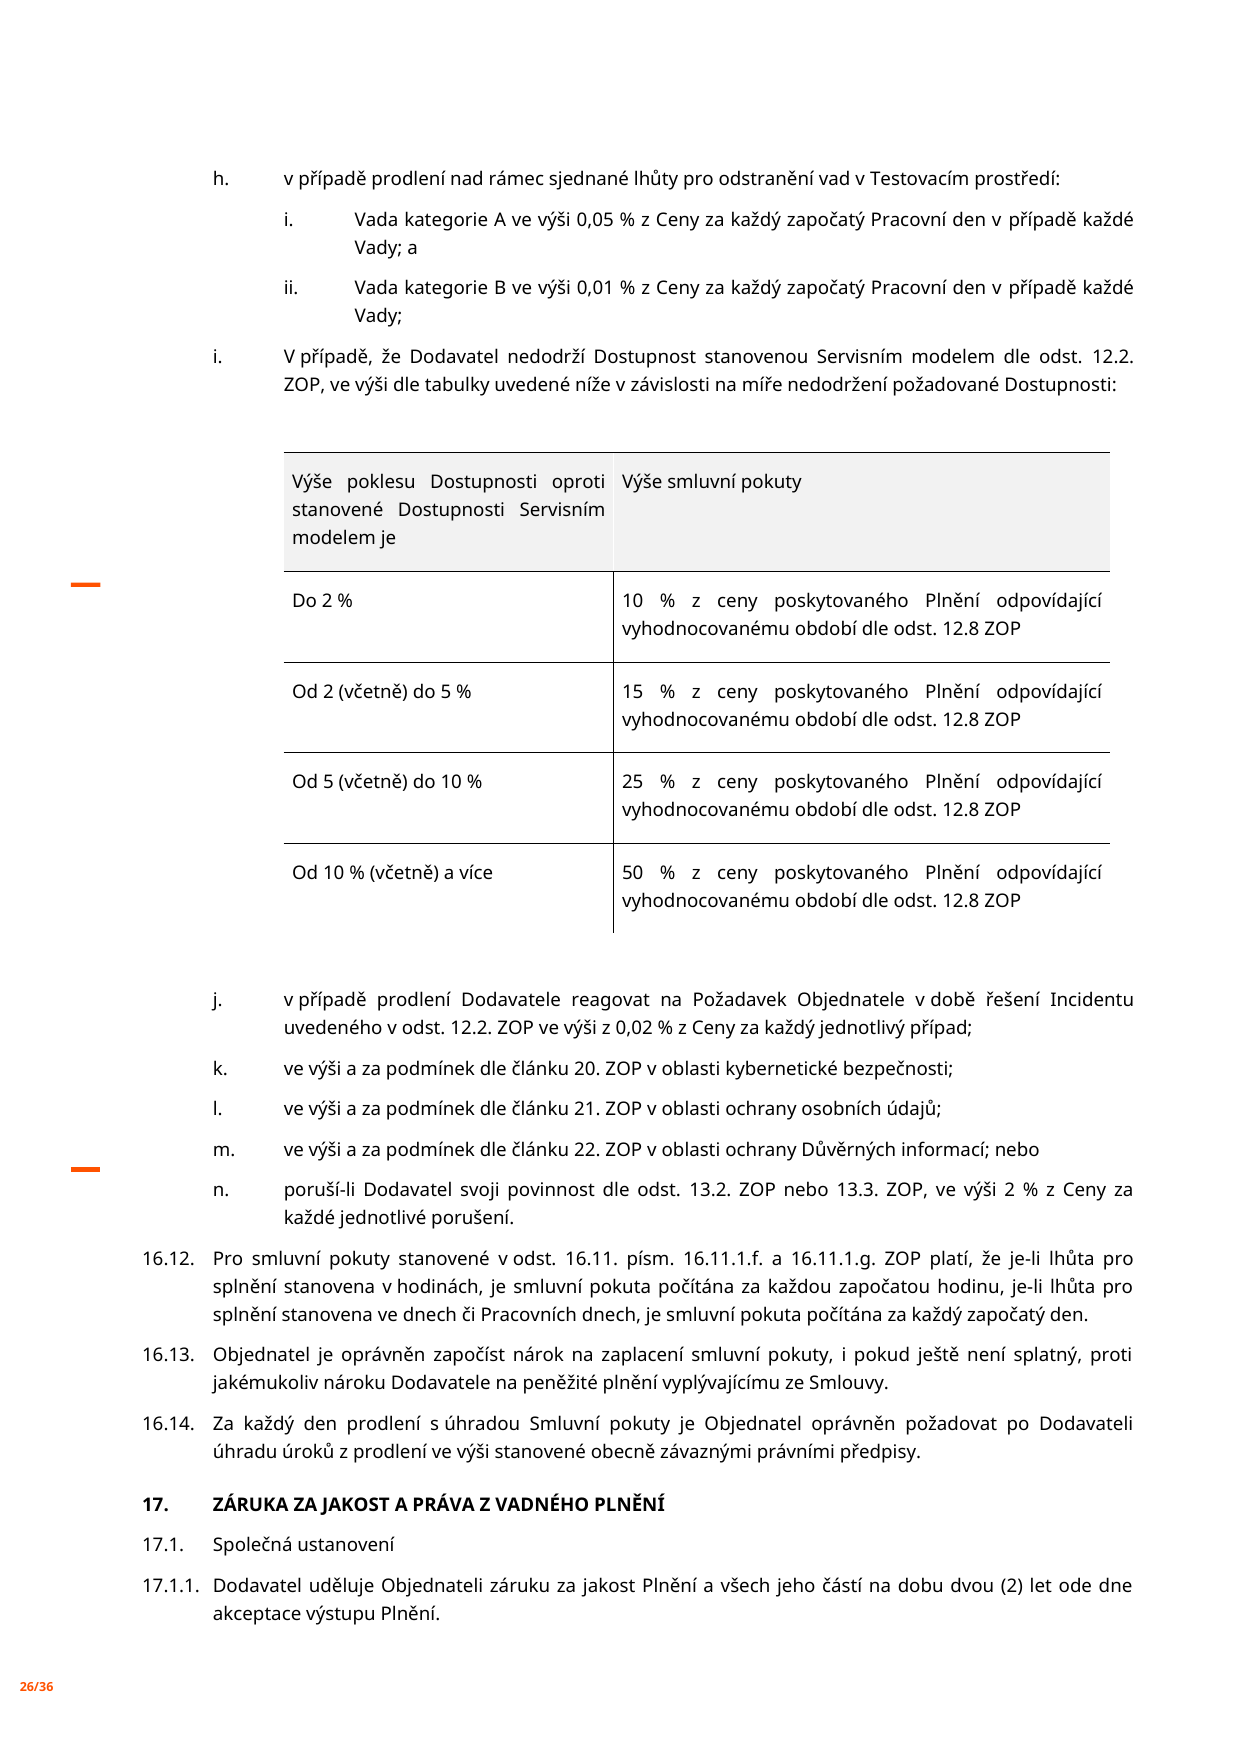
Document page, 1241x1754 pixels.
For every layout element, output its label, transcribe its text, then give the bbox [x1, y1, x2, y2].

table_cell Od 5 (včetně) do 10 % [284, 753, 613, 843]
table_cell 15 % z ceny poskytovaného Plnění odpovídající vyhodnocovanému období dle odst. 12.8 ZOP [614, 663, 1110, 752]
table_cell 50 % z ceny poskytovaného Plnění odpovídající vyhodnocovanému období dle odst. 12.8 ZOP [614, 844, 1110, 933]
text v případě prodlení Dodavatele reagovat na Požadavek Objednatele v době řešení Incidentu uvedeného v odst. 12.2. ZOP ve výši z 0,02 % z Ceny za každý jednotlivý případ; [213, 986, 1134, 1040]
table_cell Od 10 % (včetně) a více [284, 844, 613, 933]
text Za každý den prodlení s úhradou Smluvní pokuty je Objednatel oprávněn požadovat po Dodavateli úhradu úroků z prodlení ve výši stanovené obecně závaznými právními předpisy. [142, 1410, 1134, 1463]
text Dodavatel uděluje Objednateli záruku za jakost Plnění a všech jeho částí na dobu dvou (2) let ode dne akceptace výstupu Plnění. [142, 1572, 1134, 1626]
table_cell Od 2 (včetně) do 5 % [284, 663, 613, 752]
table_cell 10 % z ceny poskytovaného Plnění odpovídající vyhodnocovanému období dle odst. 12.8 ZOP [614, 572, 1110, 661]
text ve výši a za podmínek dle článku 21. ZOP v oblasti ochrany osobních údajů; [213, 1095, 1134, 1121]
text Pro smluvní pokuty stanovené v odst. 16.2. písm. f. a g. ZOP platí, že je-li lhůta pro splnění stanovena v hodinách, je smluvní pokuta počítána za každou započatou hodinu, je-li lhůta pro splnění stanovena ve dnech či Pracovních dnech, je smluvní pokuta počítána za každý započatý den. [142, 1245, 1134, 1326]
text poruší-li Dodavatel svoji povinnost dle odst. 13.2. ZOP nebo 13.3. ZOP, ve výši 2 % z Ceny za každé jednotlivé porušení. [213, 1176, 1134, 1230]
text v případě prodlení nad rámec sjednané lhůty pro odstranění vad v Testovacím prostředí: [213, 165, 1134, 191]
list Vada kategorie A ve výši 0,05 % z Ceny za každý započatý Pracovní den v případě každé Vady; a [283, 206, 1134, 259]
text Záruka za jakost a práva z vadného plnění [142, 1491, 1134, 1517]
text ve výši a za podmínek dle článku 22. ZOP v oblasti ochrany Důvěrných informací; nebo [213, 1136, 1134, 1161]
text Společná ustanovení [142, 1532, 1134, 1557]
list Vada kategorie B ve výši 0,01 % z Ceny za každý započatý Pracovní den v případě každé Vady; [283, 274, 1134, 328]
text V případě, že Dodavatel nedodrží Dostupnost stanovenou Servisním modelem dle odst. 12.2. ZOP, ve výši dle tabulky uvedené níže v závislosti na míře nedodržení požadované Dostupnosti: [213, 343, 1134, 397]
table_cell 25 % z ceny poskytovaného Plnění odpovídající vyhodnocovanému období dle odst. 12.8 ZOP [614, 753, 1110, 843]
table_cell Do 2 % [284, 572, 613, 661]
table_header Výše poklesu Dostupnosti oproti stanovené Dostupnosti Servisním modelem je [284, 453, 613, 571]
table_header Výše smluvní pokuty [614, 453, 1110, 571]
text Objednatel je oprávněn započíst nárok na zaplacení smluvní pokuty, i pokud ještě není splatný, proti jakémukoliv nároku Dodavatele na peněžité plnění vyplývajícímu ze Smlouvy. [142, 1341, 1134, 1395]
text ve výši a za podmínek dle článku 20. ZOP v oblasti kybernetické bezpečnosti; [213, 1055, 1134, 1080]
